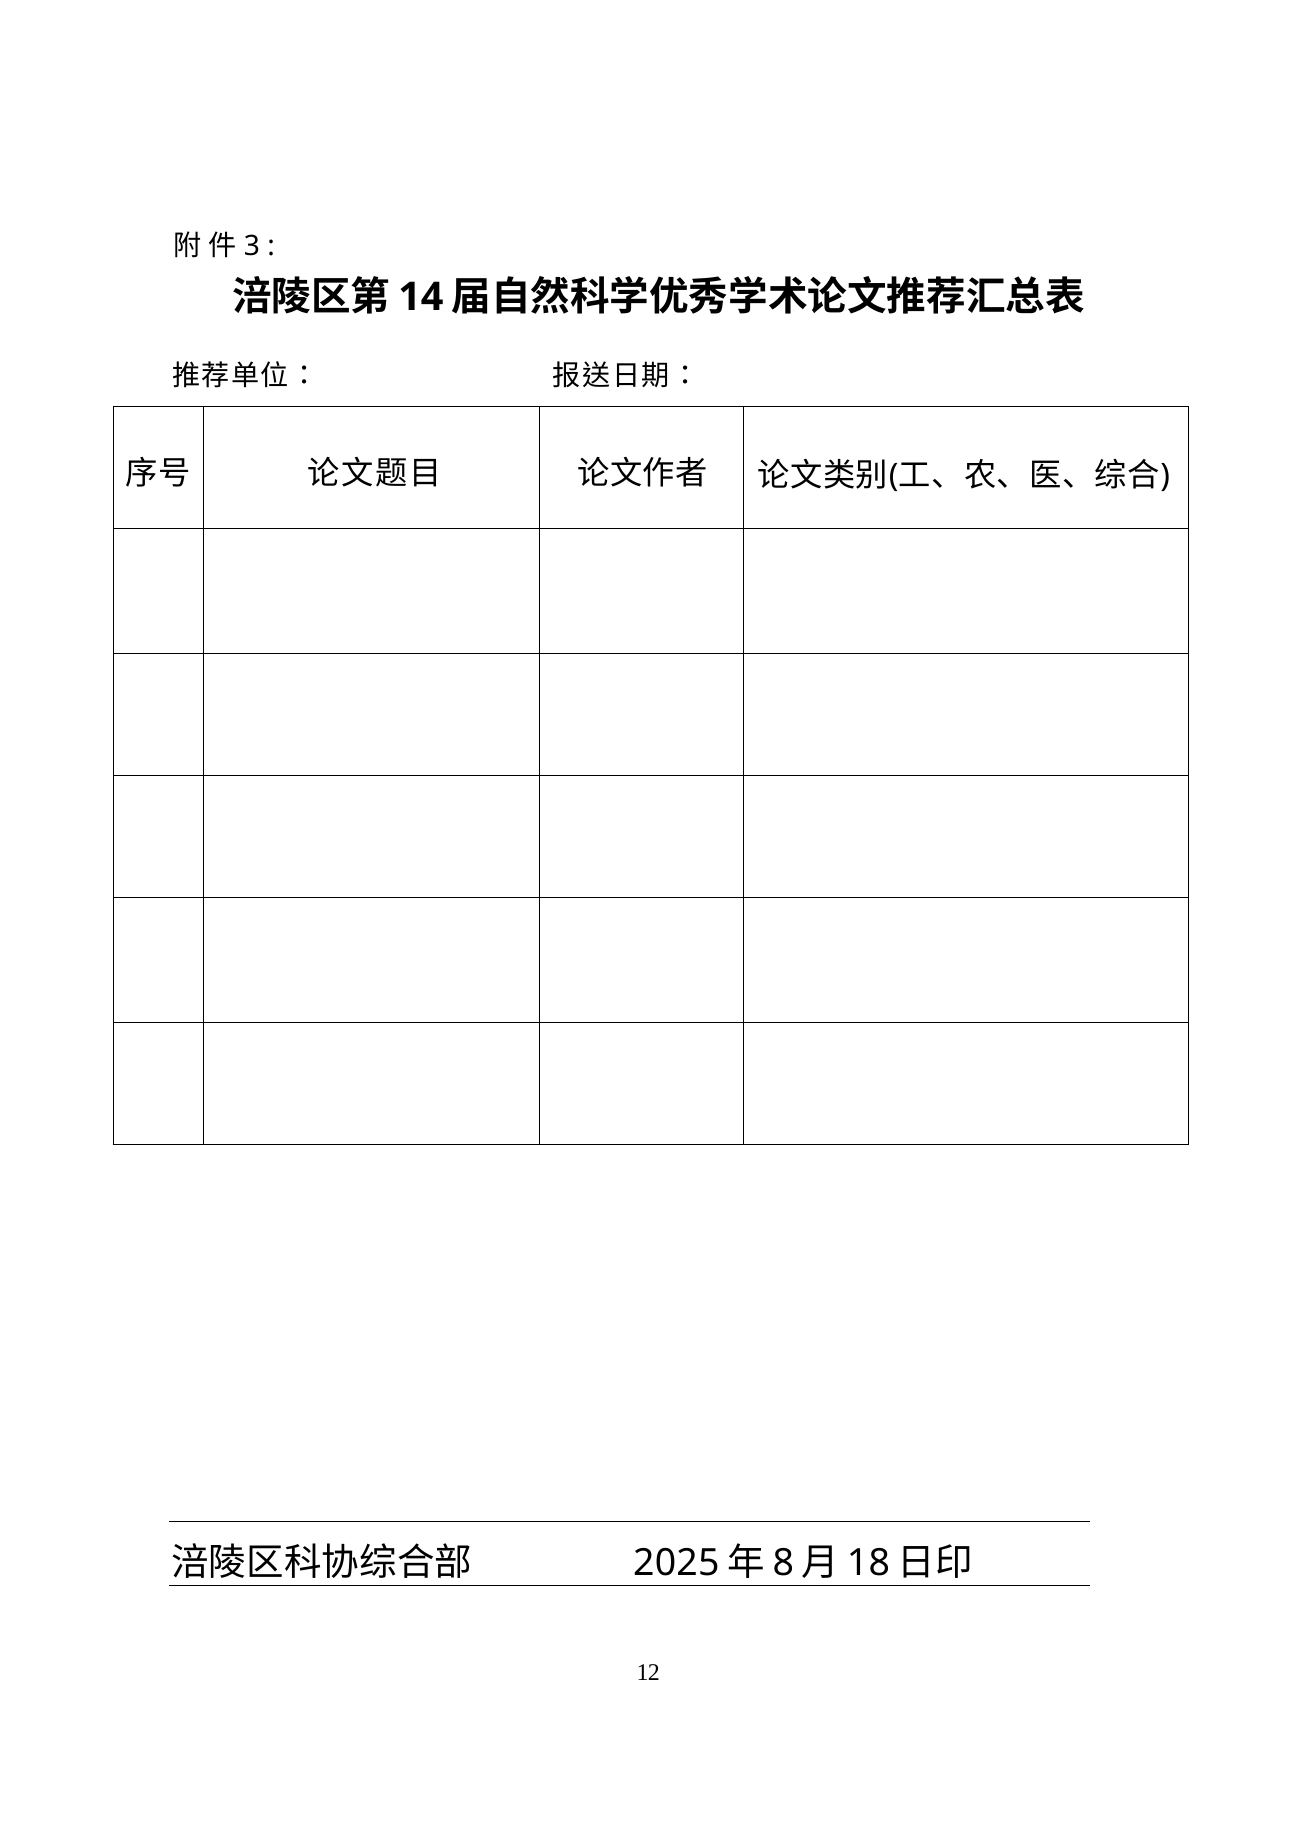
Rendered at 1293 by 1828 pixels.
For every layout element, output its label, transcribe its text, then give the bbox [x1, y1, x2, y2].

table_cell [204, 529, 539, 652]
text 附 件 3 : [173, 227, 1189, 262]
table_cell [540, 1023, 743, 1144]
table_header 论文作者 [540, 407, 743, 528]
table_header 论文类别(工、农、医、综合) [744, 407, 1188, 528]
table_cell [540, 654, 743, 775]
table_cell [744, 529, 1188, 652]
table_cell [114, 654, 203, 775]
table_cell [744, 654, 1188, 775]
table_cell [744, 776, 1188, 897]
table_cell [114, 776, 203, 897]
table_cell [204, 776, 539, 897]
table_cell [114, 898, 203, 1022]
text 涪陵区第14届自然科学优秀学术论文推荐汇总表 [232, 268, 1189, 321]
table_cell [204, 654, 539, 775]
table_cell [114, 1023, 203, 1144]
table_cell [204, 898, 539, 1022]
table_cell [744, 1023, 1188, 1144]
table_cell [204, 1023, 539, 1144]
table_header 论文题目 [204, 407, 539, 528]
text 推荐单位： 报送日期： [172, 357, 1189, 392]
table_cell [540, 898, 743, 1022]
table_cell [744, 898, 1188, 1022]
table_cell [114, 529, 203, 652]
table_cell [540, 529, 743, 652]
text 涪陵区科协综合部 2025年8月18日印 [171, 1535, 1189, 1585]
table_header 序号 [114, 407, 203, 528]
table_cell [540, 776, 743, 897]
